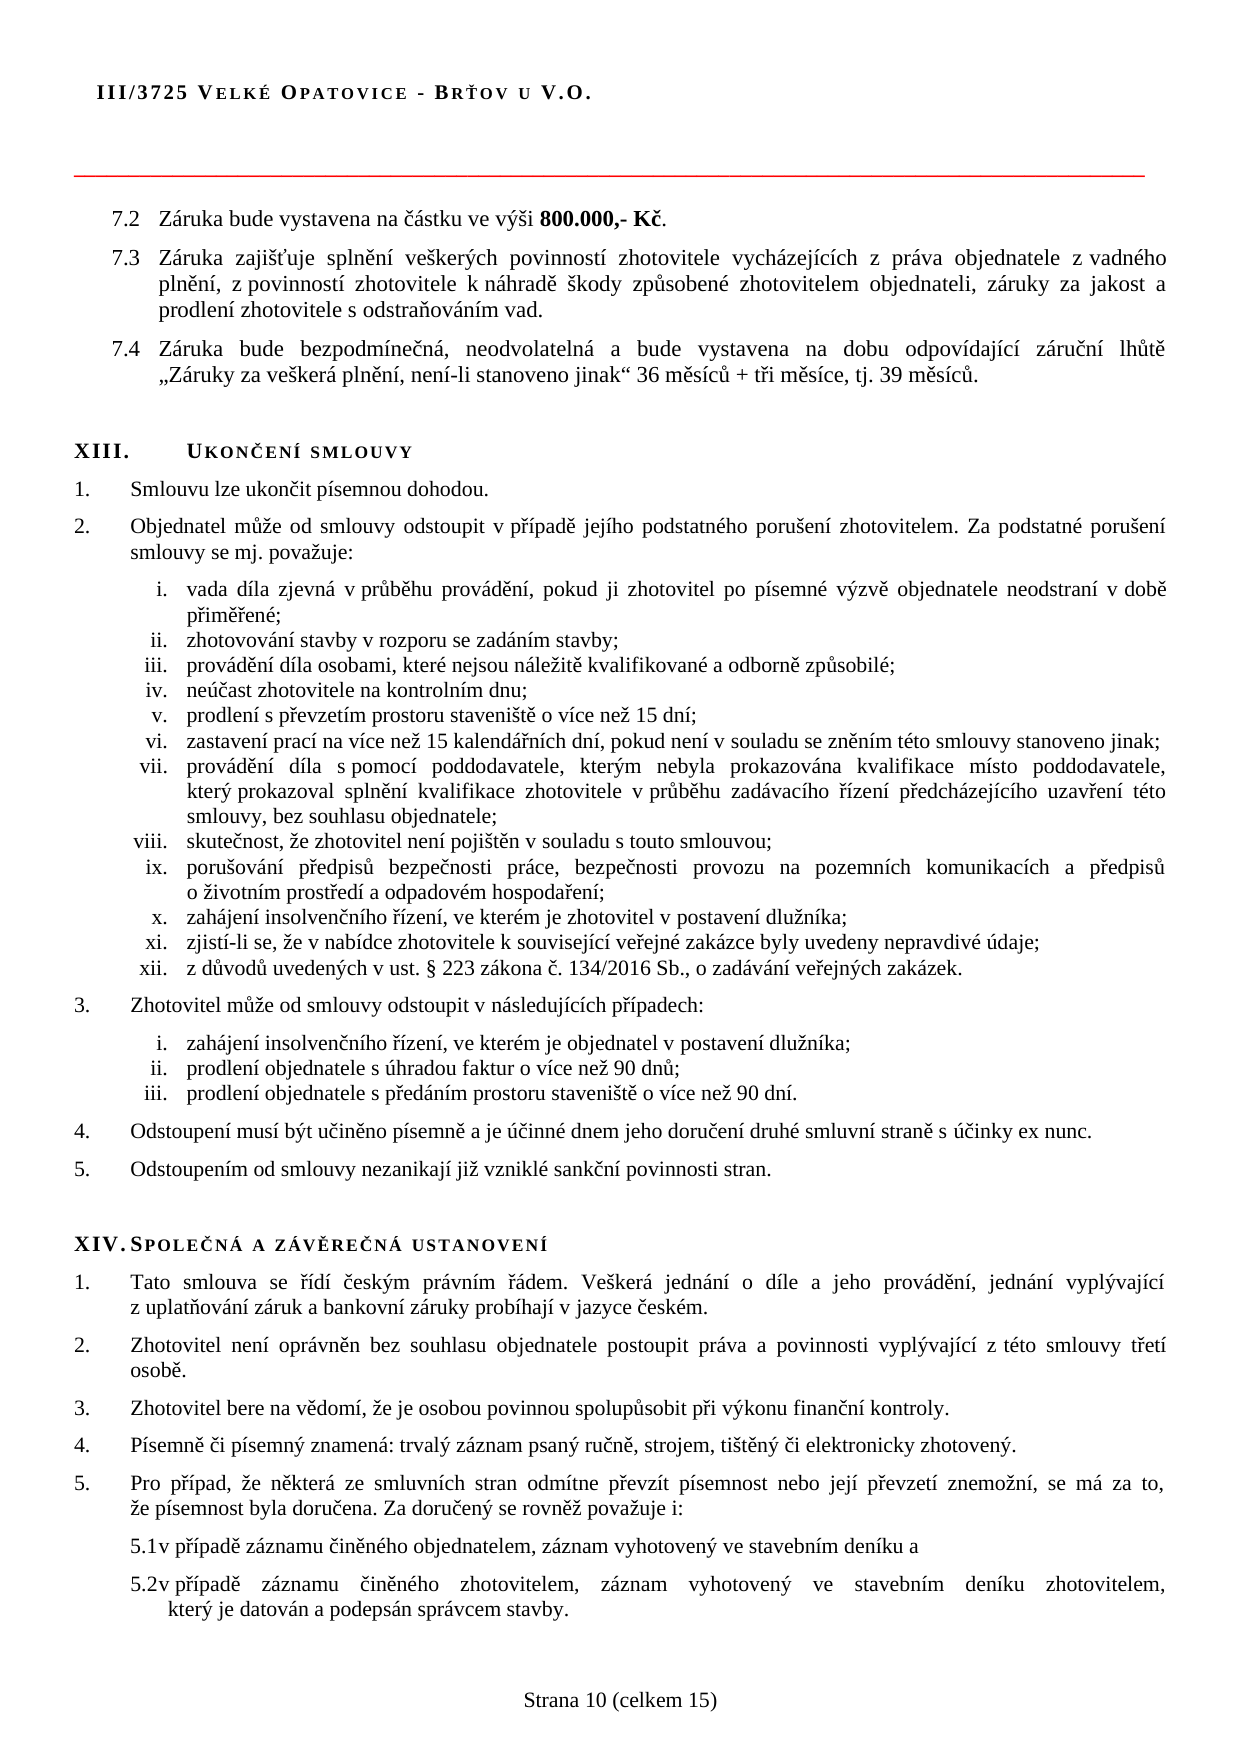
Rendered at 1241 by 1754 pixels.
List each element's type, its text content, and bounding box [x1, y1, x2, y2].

list Ukončení smlouvy [74, 438, 1167, 463]
list zahájení insolvenčního řízení, ve kterém je objednatel v postavení dlužníka; [168, 1030, 1167, 1055]
list vada díla zjevná v průběhu provádění, pokud ji zhotovitel po písemné výzvě objednatele neodstraní v době přiměřené; [168, 576, 1167, 627]
list prodlení objednatele s úhradou faktur o více než 90 dnů; [168, 1055, 1167, 1080]
list Zhotovitel bere na vědomí, že je osobou povinnou spolupůsobit při výkonu finanční kontroly. [74, 1395, 1167, 1420]
list Odstoupením od smlouvy nezanikají již vzniklé sankční povinnosti stran. [74, 1156, 1167, 1181]
list Tato smlouva se řídí českým právním řádem. Veškerá jednání o díle a jeho provádění, jednání vyplývající z uplatňování záruk a bankovní záruky probíhají v jazyce českém. [74, 1269, 1167, 1319]
list provádění díla s pomocí poddodavatele, kterým nebyla prokazována kvalifikace místo poddodavatele, který prokazoval splnění kvalifikace zhotovitele v průběhu zadávacího řízení předcházejícího uzavření této smlouvy, bez souhlasu objednatele; [168, 753, 1167, 828]
list porušování předpisů bezpečnosti práce, bezpečnosti provozu na pozemních komunikacích a předpisů o životním prostředí a odpadovém hospodaření; [168, 854, 1167, 904]
list Záruka bude vystavena na částku ve výši 800.000,- Kč. [111, 205, 1167, 231]
list v případě záznamu činěného zhotovitelem, záznam vyhotovený ve stavebním deníku zhotovitelem, který je datován a podepsán správcem stavby. [130, 1571, 1167, 1621]
list zjistí-li se, že v nabídce zhotovitele k související veřejné zakázce byly uvedeny nepravdivé údaje; [168, 929, 1167, 954]
list v případě záznamu činěného objednatelem, záznam vyhotovený ve stavebním deníku a [130, 1533, 1167, 1558]
list Smlouvu lze ukončit písemnou dohodou. [74, 476, 1167, 501]
list zahájení insolvenčního řízení, ve kterém je zhotovitel v postavení dlužníka; [168, 904, 1167, 929]
list Objednatel může od smlouvy odstoupit v případě jejího podstatného porušení zhotovitelem. Za podstatné porušení smlouvy se mj. považuje: [74, 513, 1167, 564]
list Zhotovitel není oprávněn bez souhlasu objednatele postoupit práva a povinnosti vyplývající z této smlouvy třetí osobě. [74, 1332, 1167, 1382]
list Odstoupení musí být učiněno písemně a je účinné dnem jeho doručení druhé smluvní straně s účinky ex nunc. [74, 1118, 1167, 1143]
list z důvodů uvedených v ust. § 223 zákona č. 134/2016 Sb., o zadávání veřejných zakázek. [168, 954, 1167, 980]
list Záruka zajišťuje splnění veškerých povinností zhotovitele vycházejících z práva objednatele z vadného plnění, z povinností zhotovitele k náhradě škody způsobené zhotovitelem objednateli, záruky za jakost a prodlení zhotovitele s odstraňováním vad. [111, 244, 1167, 323]
list neúčast zhotovitele na kontrolním dnu; [168, 677, 1167, 702]
list zhotovování stavby v rozporu se zadáním stavby; [168, 627, 1167, 652]
list prodlení objednatele s předáním prostoru staveniště o více než 90 dní. [168, 1080, 1167, 1106]
list skutečnost, že zhotovitel není pojištěn v souladu s touto smlouvou; [168, 828, 1167, 854]
list Zhotovitel může od smlouvy odstoupit v následujících případech: [74, 992, 1167, 1017]
list Společná a závěrečná ustanovení [74, 1231, 1167, 1256]
list prodlení s převzetím prostoru staveniště o více než 15 dní; [168, 702, 1167, 728]
list Pro případ, že některá ze smluvních stran odmítne převzít písemnost nebo její převzetí znemožní, se má za to, že písemnost byla doručena. Za doručený se rovněž považuje i: [74, 1470, 1167, 1521]
list Záruka bude bezpodmínečná, neodvolatelná a bude vystavena na dobu odpovídající záruční lhůtě „Záruky za veškerá plnění, není-li stanoveno jinak“ 36 měsíců + tři měsíce, tj. 39 měsíců. [111, 335, 1167, 388]
list zastavení prací na více než 15 kalendářních dní, pokud není v souladu se zněním této smlouvy stanoveno jinak; [168, 728, 1167, 753]
list Písemně či písemný znamená: trvalý záznam psaný ručně, strojem, tištěný či elektronicky zhotovený. [74, 1432, 1167, 1458]
list provádění díla osobami, které nejsou náležitě kvalifikované a odborně způsobilé; [168, 652, 1167, 677]
